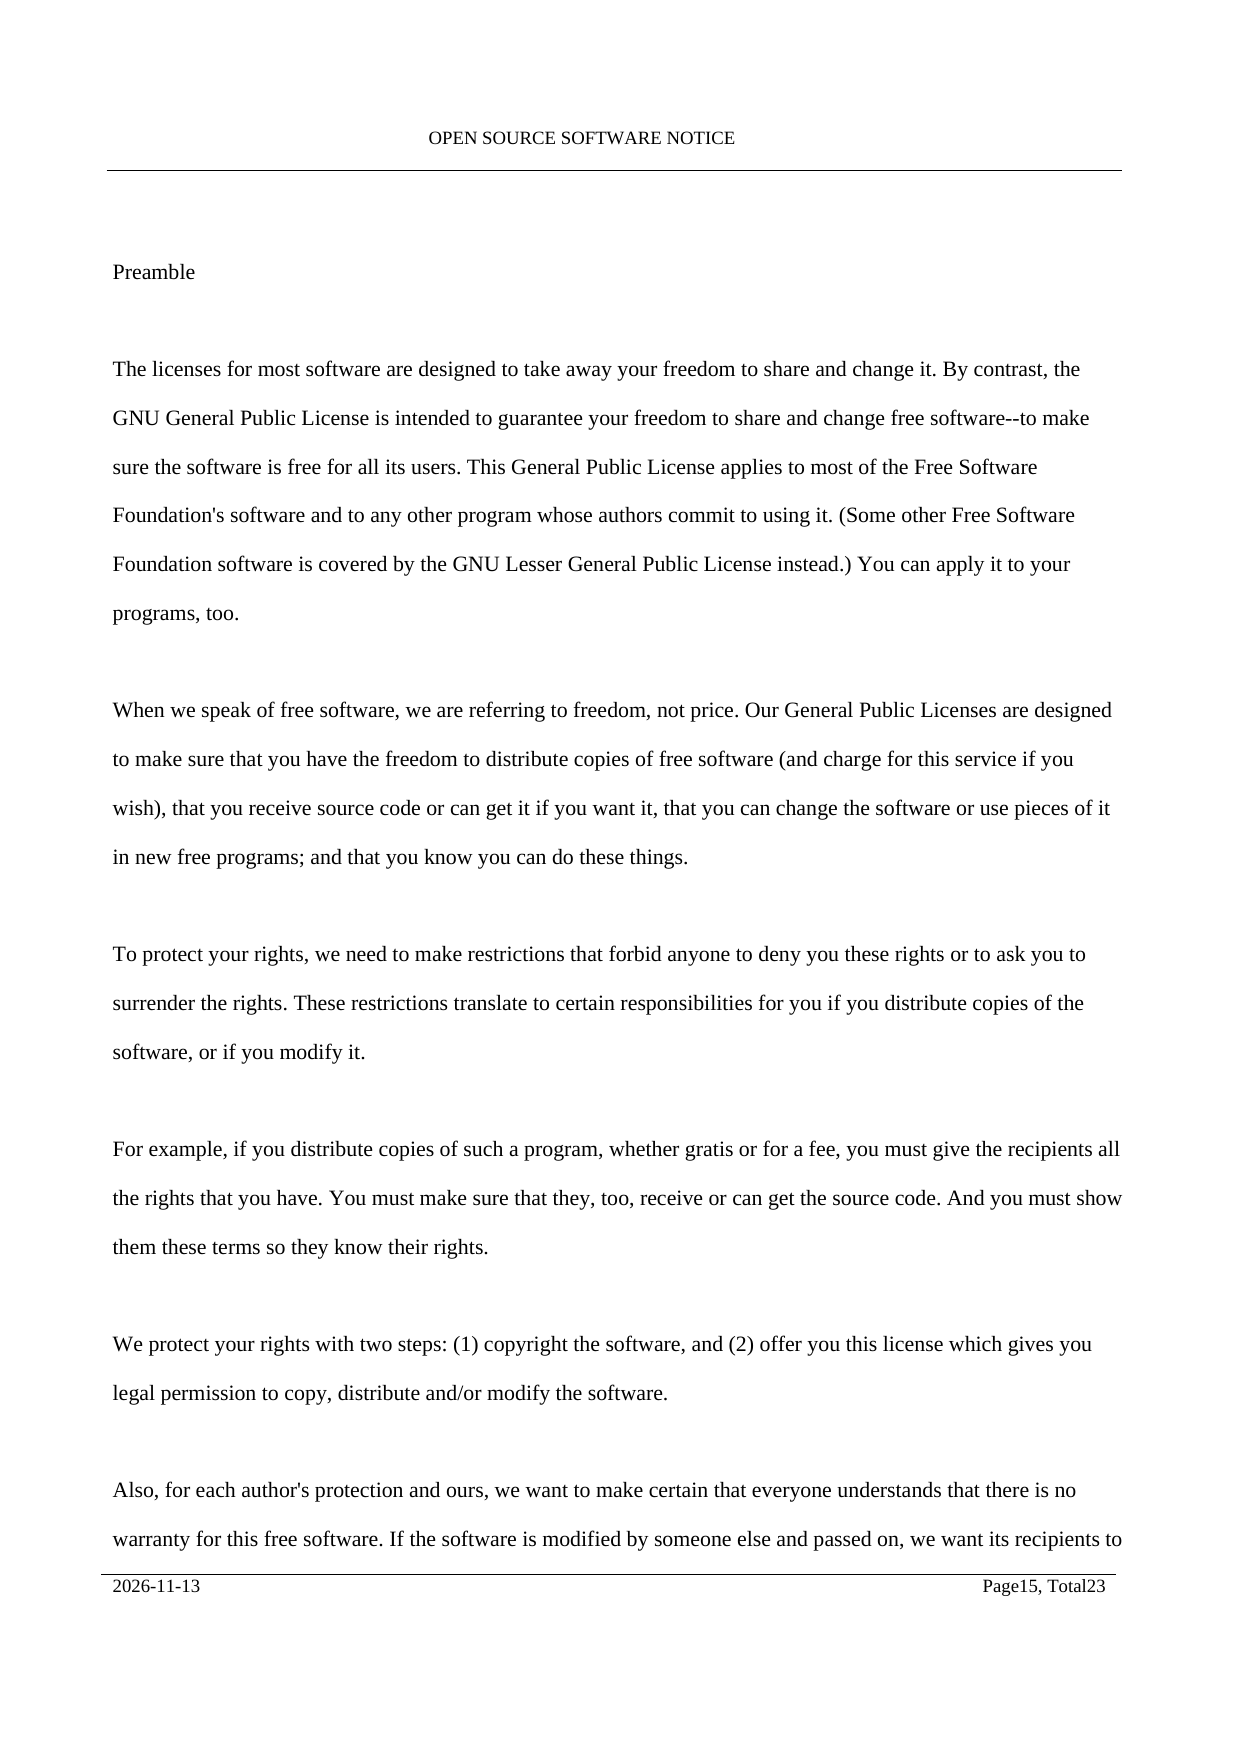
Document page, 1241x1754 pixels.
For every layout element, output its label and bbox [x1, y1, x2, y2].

text [112, 206, 1128, 1555]
